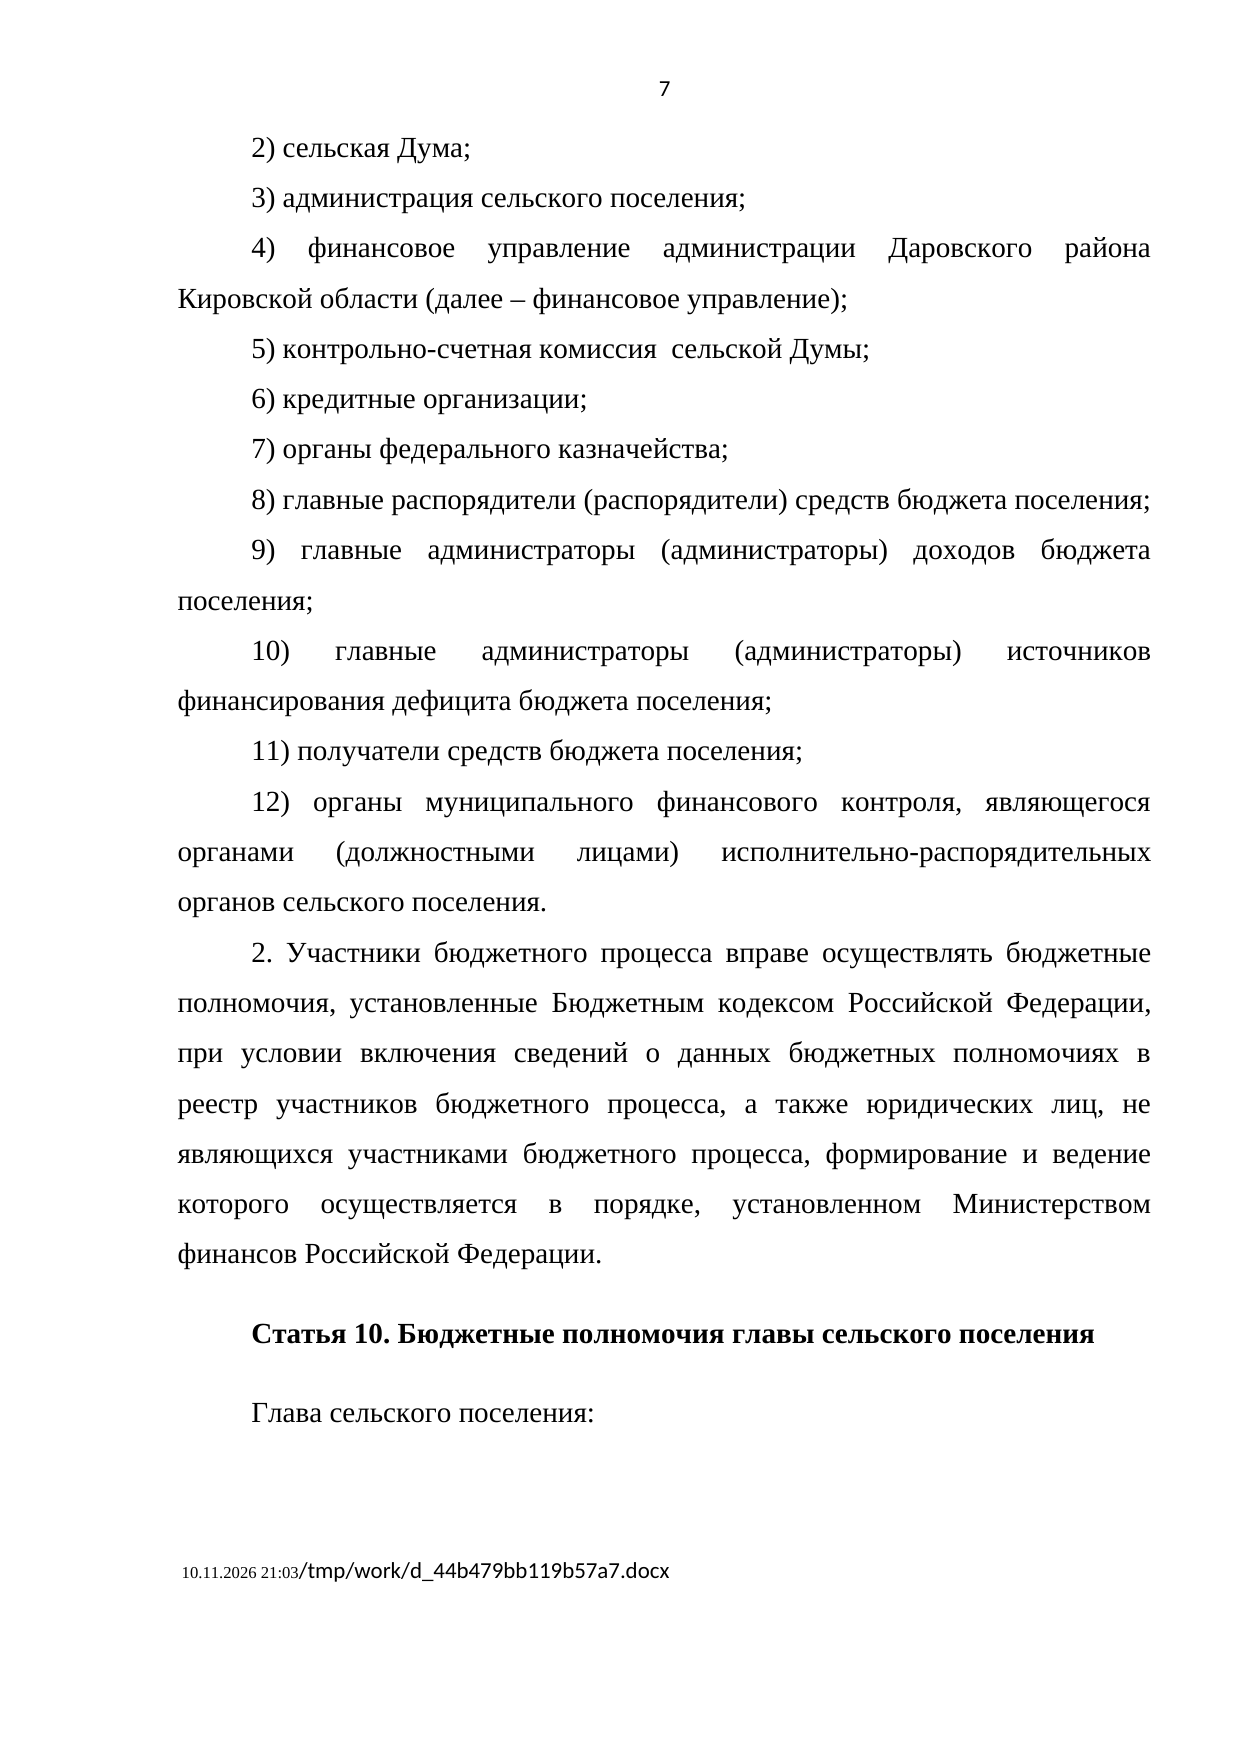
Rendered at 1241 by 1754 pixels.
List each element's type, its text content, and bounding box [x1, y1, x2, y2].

text 9) главные администраторы (администраторы) доходов бюджета поселения; [177, 532, 1152, 616]
text 10) главные администраторы (администраторы) источников финансирования дефицита бюджета поселения; [177, 633, 1152, 717]
text 2. Участники бюджетного процесса вправе осуществлять бюджетные полномочия, установленные Бюджетным кодексом Российской Федерации, при условии включения сведений о данных бюджетных полномочиях в реестр участников бюджетного процесса, а также юридических лиц, не являющихся участниками бюджетного процесса, формирование и ведение которого осуществляется в порядке, установленном Министерством финансов Российской Федерации. [177, 935, 1152, 1270]
text Глава сельского поселения: [177, 1396, 1152, 1429]
text 7) органы федерального казначейства; [177, 432, 1152, 465]
text Статья 10. Бюджетные полномочия главы сельского поселения [177, 1316, 1152, 1350]
text 8) главные распорядители (распорядители) средств бюджета поселения; [177, 482, 1152, 516]
text 6) кредитные организации; [177, 381, 1152, 415]
text 11) получатели средств бюджета поселения; [177, 733, 1152, 767]
text 12) органы муниципального финансового контроля, являющегося органами (должностными лицами) исполнительно-распорядительных органов сельского поселения. [177, 784, 1152, 918]
text 4) финансовое управление администрации Даровского района Кировской области (далее – финансовое управление); [177, 230, 1152, 314]
text 3) администрация сельского поселения; [177, 180, 1152, 214]
text 2) сельская Дума; [177, 130, 1152, 163]
text 5) контрольно-счетная комиссия сельской Думы; [177, 331, 1152, 364]
